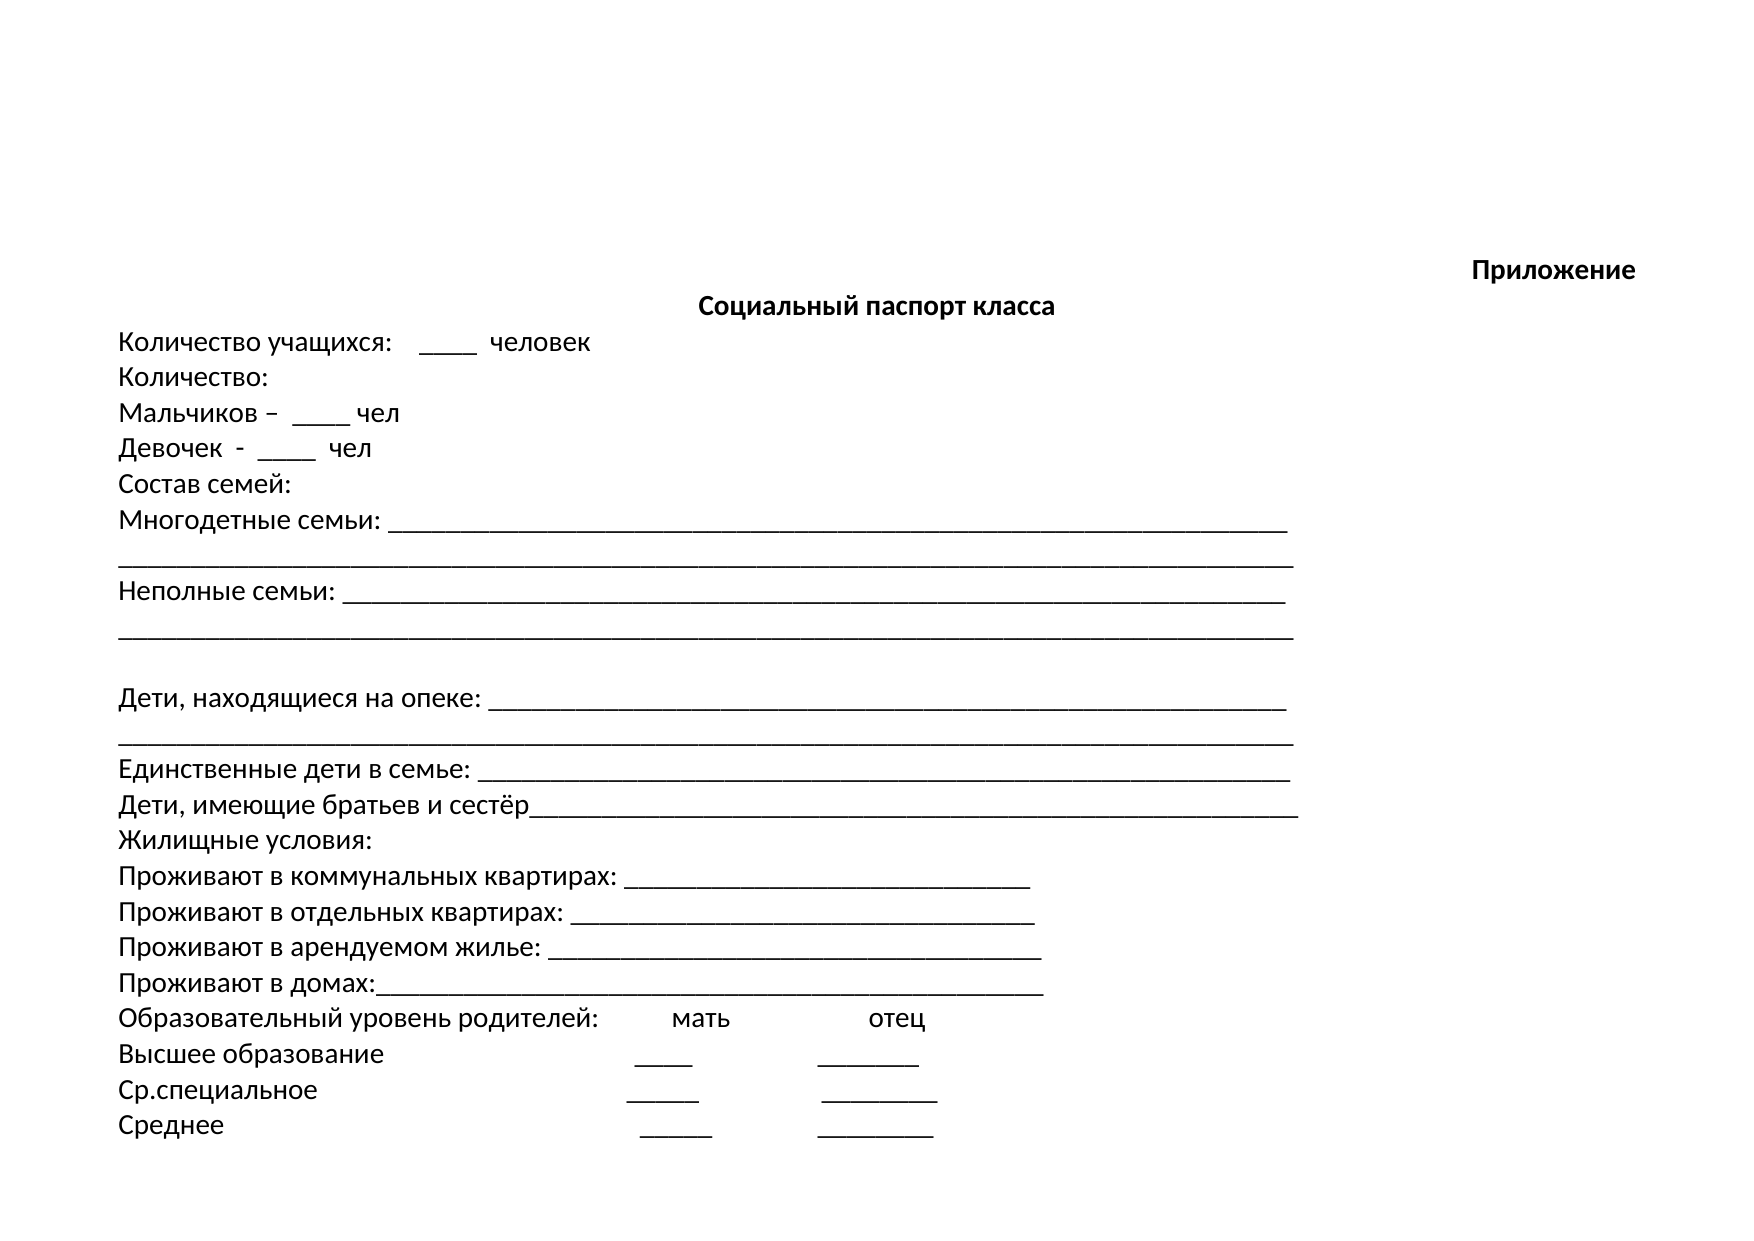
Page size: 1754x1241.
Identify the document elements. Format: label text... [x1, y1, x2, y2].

text Проживают в домах:______________________________________________ [118, 964, 1636, 999]
text Количество: [118, 358, 1636, 394]
text Высшее образование ____ _______ [118, 1035, 1636, 1071]
text Жилищные условия: [118, 821, 1636, 857]
text Дети, находящиеся на опеке: _______________________________________________________ [118, 679, 1636, 714]
text Проживают в отдельных квартирах: ________________________________ [118, 893, 1636, 928]
text Проживают в коммунальных квартирах: ____________________________ [118, 857, 1636, 893]
text Неполные семьи: _________________________________________________________________ [118, 572, 1636, 608]
text Девочек - ____ чел [118, 429, 1636, 465]
text Ср.специальное _____ ________ [118, 1071, 1636, 1106]
text Среднее _____ ________ [118, 1106, 1636, 1142]
text _________________________________________________________________________________ [118, 608, 1636, 643]
text Приложение [118, 251, 1636, 287]
text Многодетные семьи: ______________________________________________________________ _________________________________________________________________________________ [118, 501, 1636, 572]
text Количество учащихся: ____ человек [118, 323, 1636, 358]
text Единственные дети в семье: ________________________________________________________ [118, 750, 1636, 786]
text Социальный паспорт класса [118, 287, 1636, 323]
text _________________________________________________________________________________ [118, 714, 1636, 750]
text Дети, имеющие братьев и сестёр_____________________________________________________ [118, 786, 1636, 821]
text Состав семей: [118, 465, 1636, 501]
text Образовательный уровень родителей: мать отец [118, 999, 1636, 1035]
text Мальчиков – ____ чел [118, 394, 1636, 429]
text Проживают в арендуемом жилье: __________________________________ [118, 928, 1636, 964]
